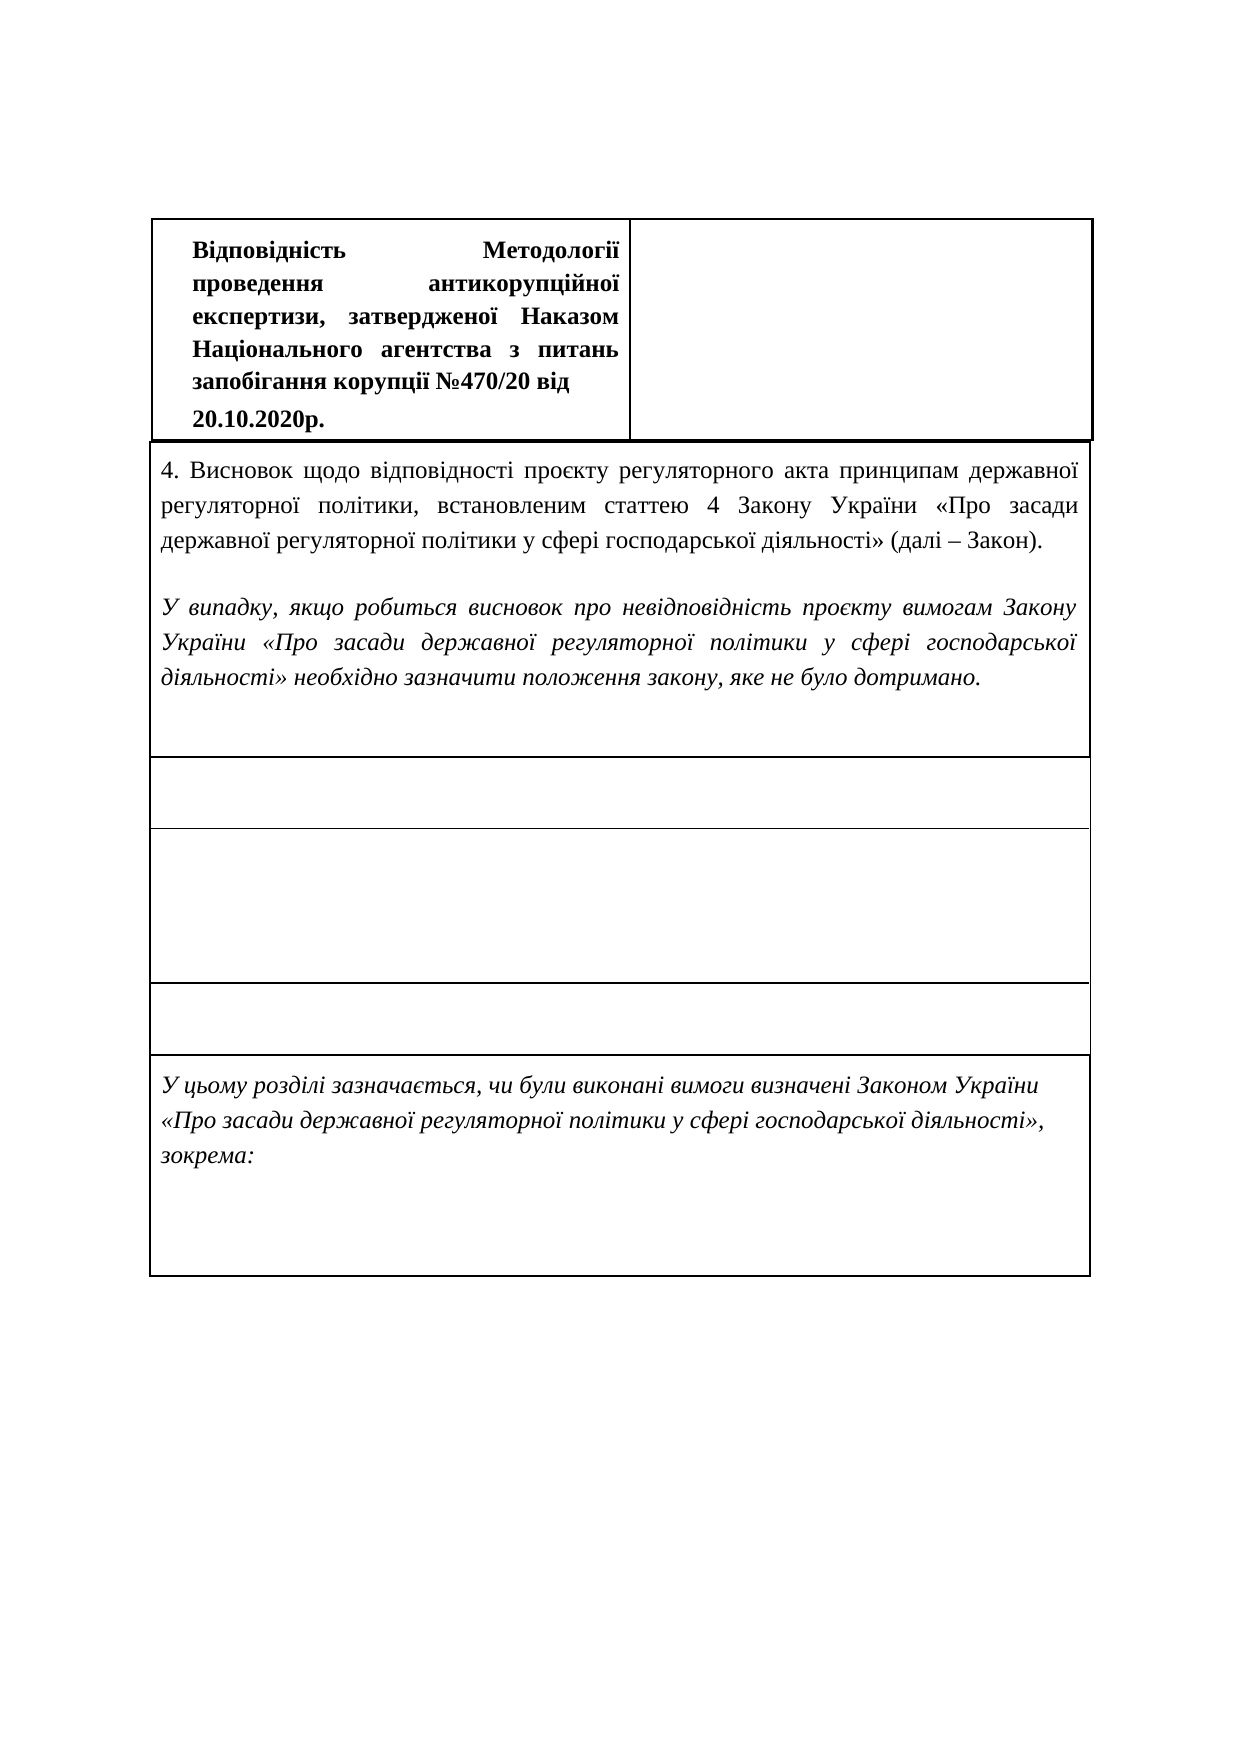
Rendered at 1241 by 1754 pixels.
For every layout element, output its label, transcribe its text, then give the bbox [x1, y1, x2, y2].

table_cell [151, 982, 1090, 1054]
table_cell Відповідність Методології проведення антикорупційної експертизи, затвердженої Наказом Національного агентства з питань запобігання корупції №470/20 від 20.10.2020р. [153, 220, 629, 439]
table_cell [151, 758, 1090, 827]
table_cell [631, 220, 1091, 439]
table_cell У цьому розділі зазначається, чи були виконані вимоги визначені Законом України «Про засади державної регуляторної політики у сфері господарської діяльності», зокрема: [151, 1056, 1089, 1274]
table_cell [151, 828, 1090, 982]
table_header 4. Висновок щодо відповідності проєкту регуляторного акта принципам державної регуляторної політики, встановленим статтею 4 Закону України «Про засади державної регуляторної політики у сфері господарської діяльності» (далі – Закон). У випадку, якщо робиться висновок про невідповідність проєкту вимогам Закону України «Про засади державної регуляторної політики у сфері господарської діяльності» необхідно зазначити положення закону, яке не було дотримано. [151, 443, 1089, 756]
